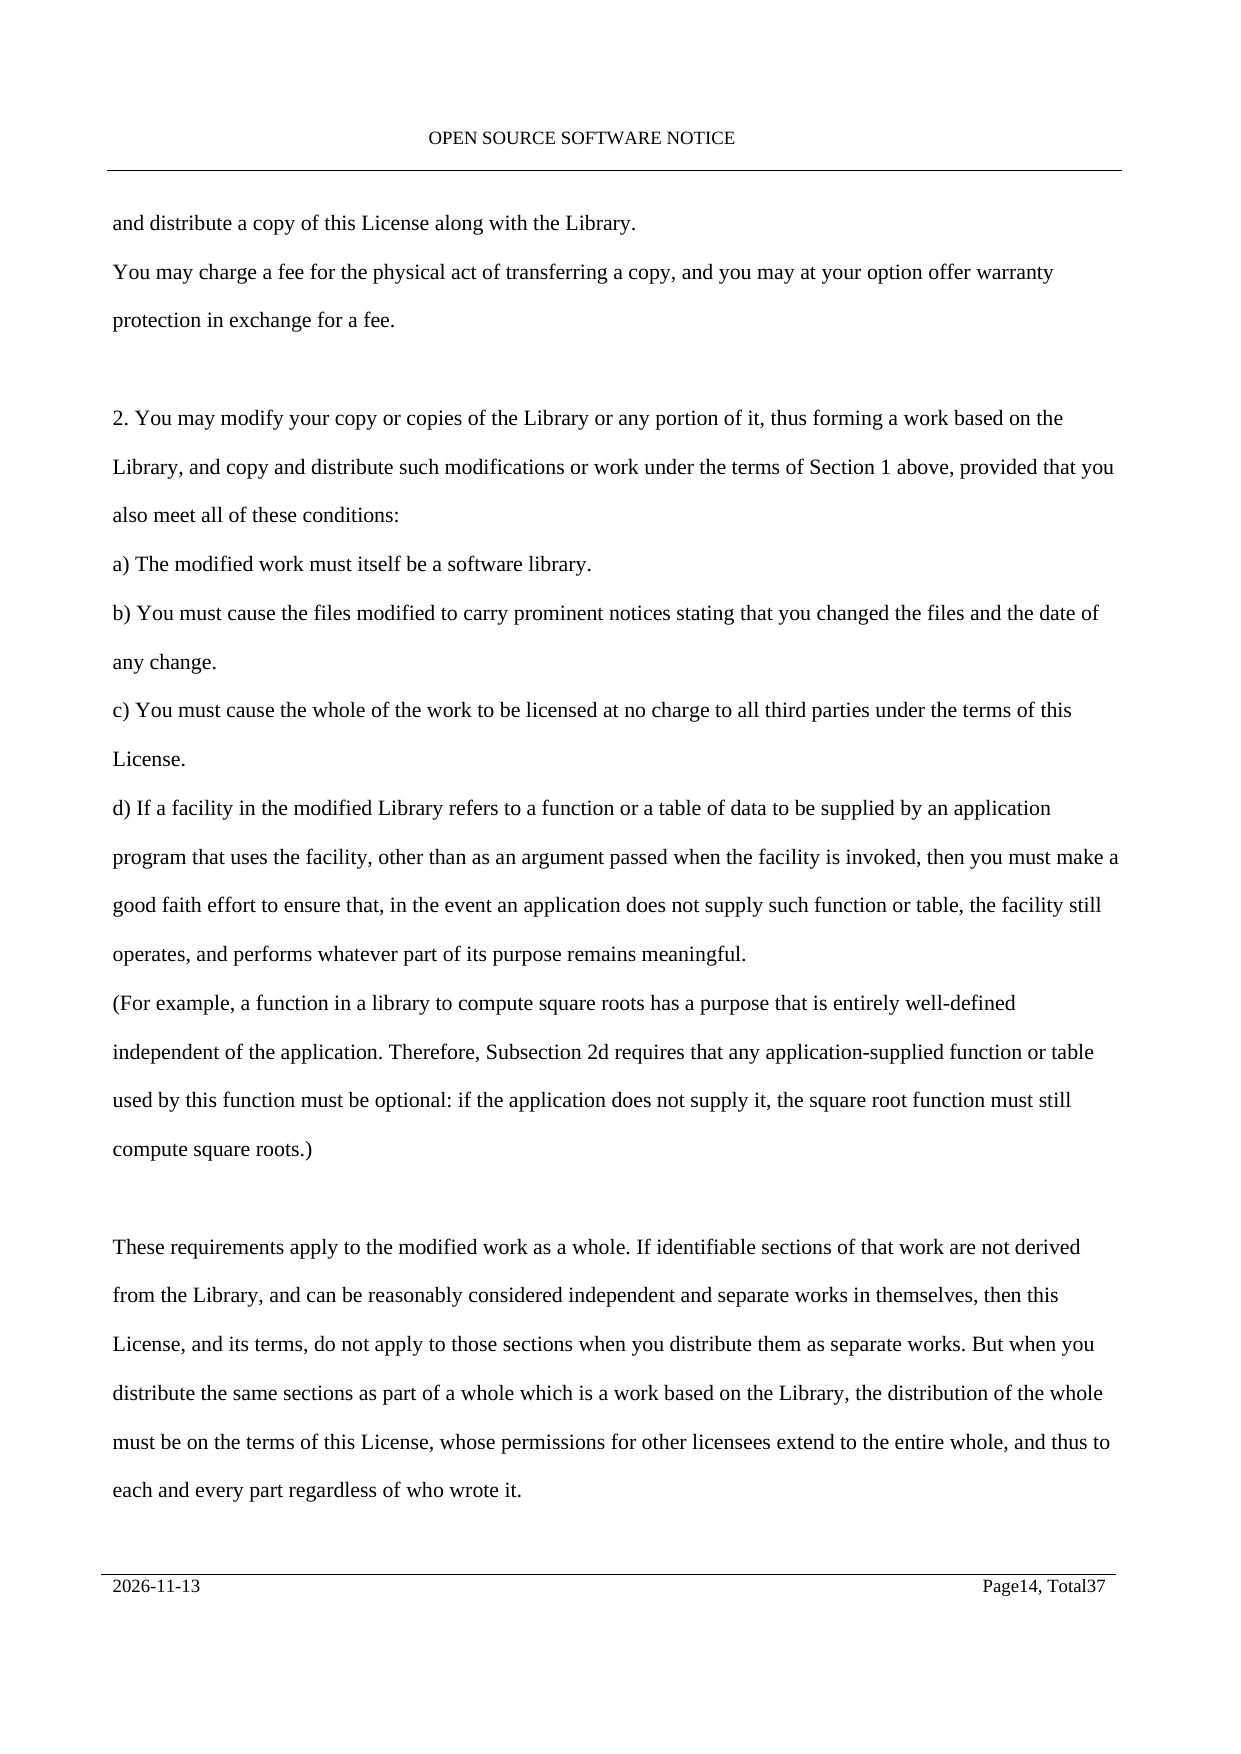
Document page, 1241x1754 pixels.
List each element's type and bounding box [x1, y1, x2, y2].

text [112, 206, 1128, 1506]
